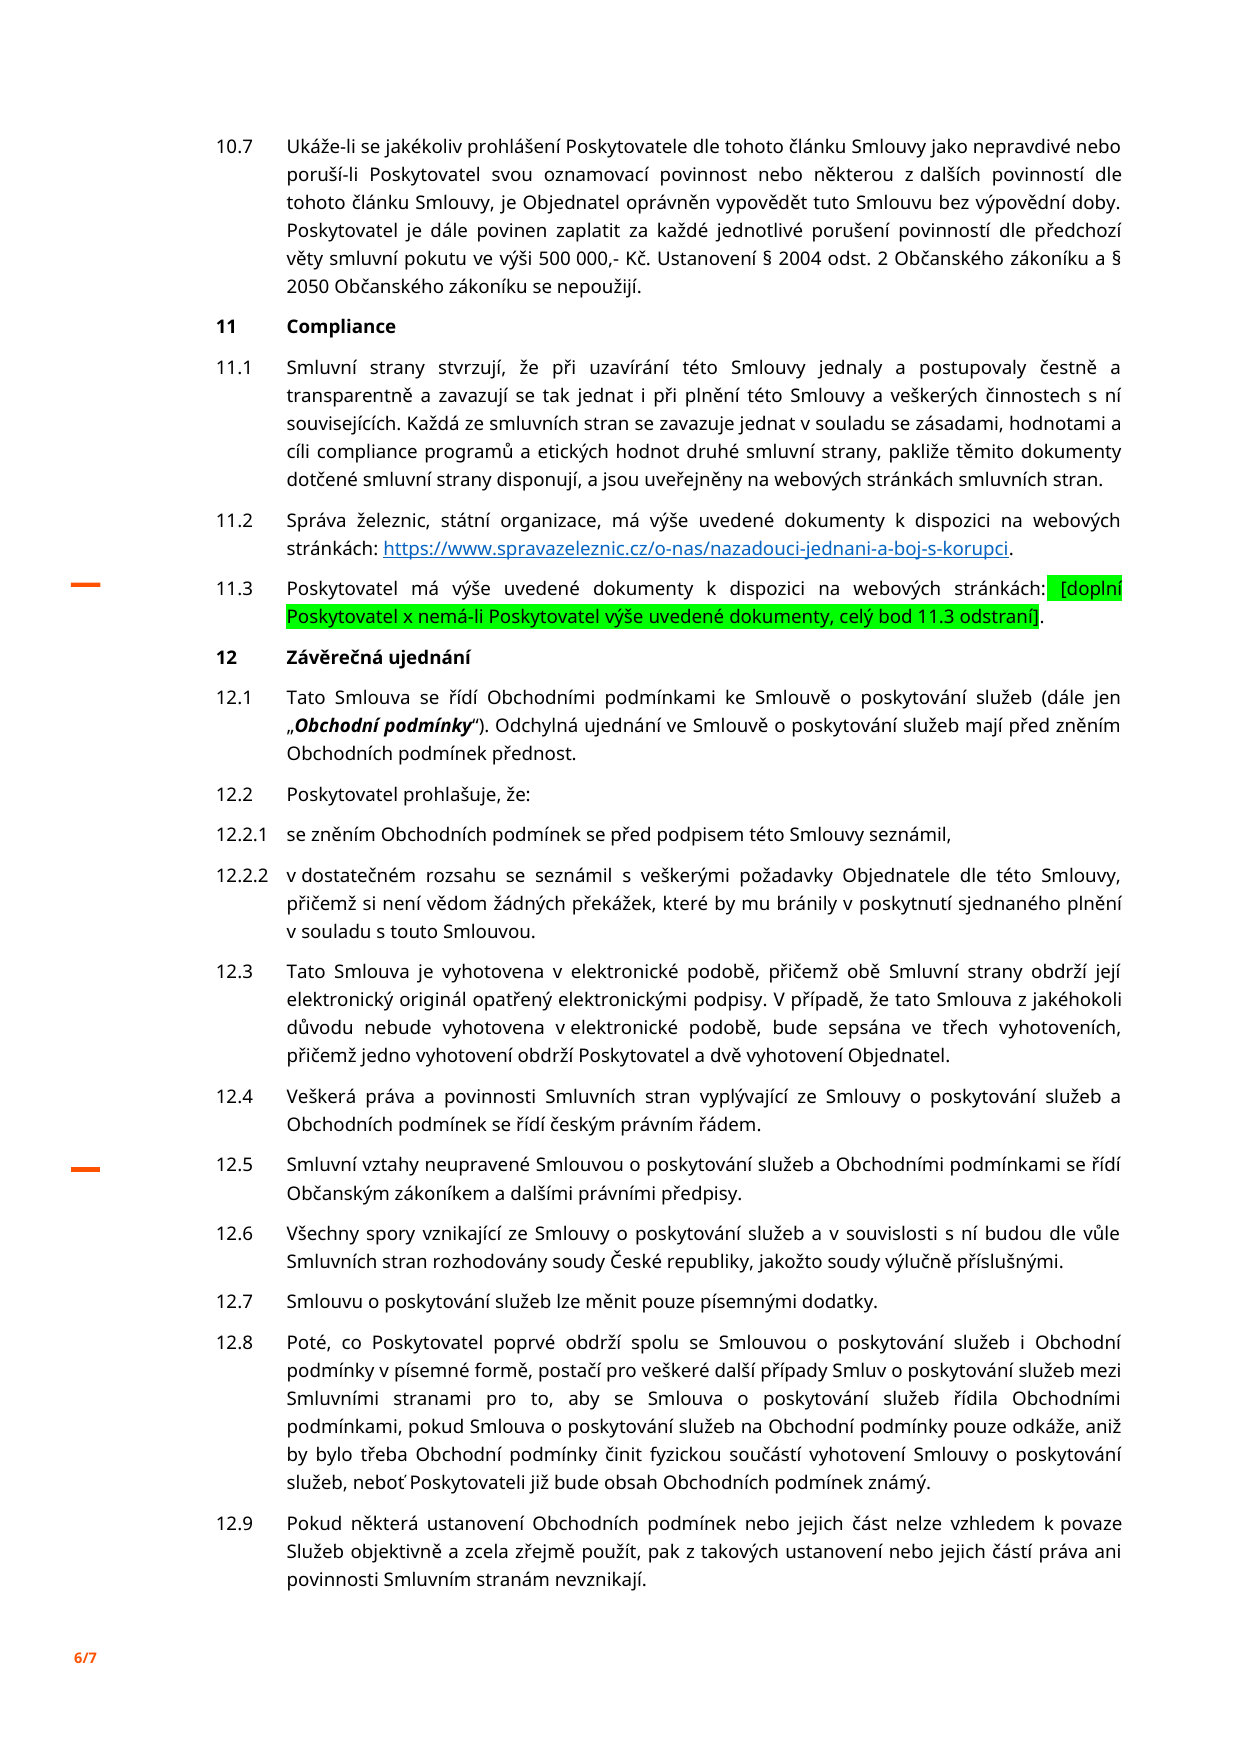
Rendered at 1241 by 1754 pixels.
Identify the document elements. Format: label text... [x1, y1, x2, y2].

subtitle Veškerá práva a povinnosti Smluvních stran vyplývající ze Smlouvy o poskytování služeb a Obchodních podmínek se řídí českým právním řádem. [216, 1083, 1122, 1137]
subtitle se zněním Obchodních podmínek se před podpisem této Smlouvy seznámil, [216, 822, 1122, 847]
subtitle Tato Smlouva je vyhotovena v elektronické podobě, přičemž obě Smluvní strany obdrží její elektronický originál opatřený elektronickými podpisy. V případě, že tato Smlouva z jakéhokoli důvodu nebude vyhotovena v elektronické podobě, bude sepsána ve třech vyhotoveních, přičemž jedno vyhotovení obdrží Poskytovatel a dvě vyhotovení Objednatel. [216, 959, 1122, 1068]
subtitle Smluvní vztahy neupravené Smlouvou o poskytování služeb a Obchodními podmínkami se řídí Občanským zákoníkem a dalšími právními předpisy. [216, 1152, 1122, 1205]
subtitle Tato Smlouva se řídí Obchodními podmínkami ke Smlouvě o poskytování služeb (dále jen „Obchodní podmínky“). Odchylná ujednání ve Smlouvě o poskytování služeb mají před zněním Obchodních podmínek přednost. [216, 684, 1122, 766]
subtitle Poskytovatel prohlašuje, že: [216, 781, 1122, 807]
subtitle Smlouvu o poskytování služeb lze měnit pouze písemnými dodatky. [216, 1289, 1122, 1314]
subtitle Compliance [216, 314, 1122, 339]
subtitle Poté, co Poskytovatel poprvé obdrží spolu se Smlouvou o poskytování služeb i Obchodní podmínky v písemné formě, postačí pro veškeré další případy Smluv o poskytování služeb mezi Smluvními stranami pro to, aby se Smlouva o poskytování služeb řídila Obchodními podmínkami, pokud Smlouva o poskytování služeb na Obchodní podmínky pouze odkáže, aniž by bylo třeba Obchodní podmínky činit fyzickou součástí vyhotovení Smlouvy o poskytování služeb, neboť Poskytovateli již bude obsah Obchodních podmínek známý. [216, 1329, 1122, 1495]
subtitle Všechny spory vznikající ze Smlouvy o poskytování služeb a v souvislosti s ní budou dle vůle Smluvních stran rozhodovány soudy České republiky, jakožto soudy výlučně příslušnými. [216, 1220, 1122, 1274]
subtitle Ukáže-li se jakékoliv prohlášení Poskytovatele dle tohoto článku Smlouvy jako nepravdivé nebo poruší-li Poskytovatel svou oznamovací povinnost nebo některou z dalších povinností dle tohoto článku Smlouvy, je Objednatel oprávněn vypovědět tuto Smlouvu bez výpovědní doby. Poskytovatel je dále povinen zaplatit za každé jednotlivé porušení povinností dle předchozí věty smluvní pokutu ve výši 500 000,- Kč. Ustanovení § 2004 odst. 2 Občanského zákoníku a § 2050 Občanského zákoníku se nepoužijí. [216, 133, 1122, 299]
subtitle Pokud některá ustanovení Obchodních podmínek nebo jejich část nelze vzhledem k povaze Služeb objektivně a zcela zřejmě použít, pak z takových ustanovení nebo jejich částí práva ani povinnosti Smluvním stranám nevznikají. [216, 1510, 1122, 1592]
subtitle Smluvní strany stvrzují, že při uzavírání této Smlouvy jednaly a postupovaly čestně a transparentně a zavazují se tak jednat i při plnění této Smlouvy a veškerých činnostech s ní souvisejících. Každá ze smluvních stran se zavazuje jednat v souladu se zásadami, hodnotami a cíli compliance programů a etických hodnot druhé smluvní strany, pakliže těmito dokumenty dotčené smluvní strany disponují, a jsou uveřejněny na webových stránkách smluvních stran. [216, 354, 1122, 492]
subtitle Poskytovatel má výše uvedené dokumenty k dispozici na webových stránkách: [doplní Poskytovatel x nemá-li Poskytovatel výše uvedené dokumenty, celý bod 11.3 odstraní]. [216, 575, 1122, 629]
subtitle Závěrečná ujednání [216, 644, 1122, 669]
subtitle Správa železnic, státní organizace, má výše uvedené dokumenty k dispozici na webových stránkách: https://www.spravazeleznic.cz/o-nas/nazadouci-jednani-a-boj-s-korupci. [216, 507, 1122, 560]
subtitle v dostatečném rozsahu se seznámil s veškerými požadavky Objednatele dle této Smlouvy, přičemž si není vědom žádných překážek, které by mu bránily v poskytnutí sjednaného plnění v souladu s touto Smlouvou. [216, 862, 1122, 944]
